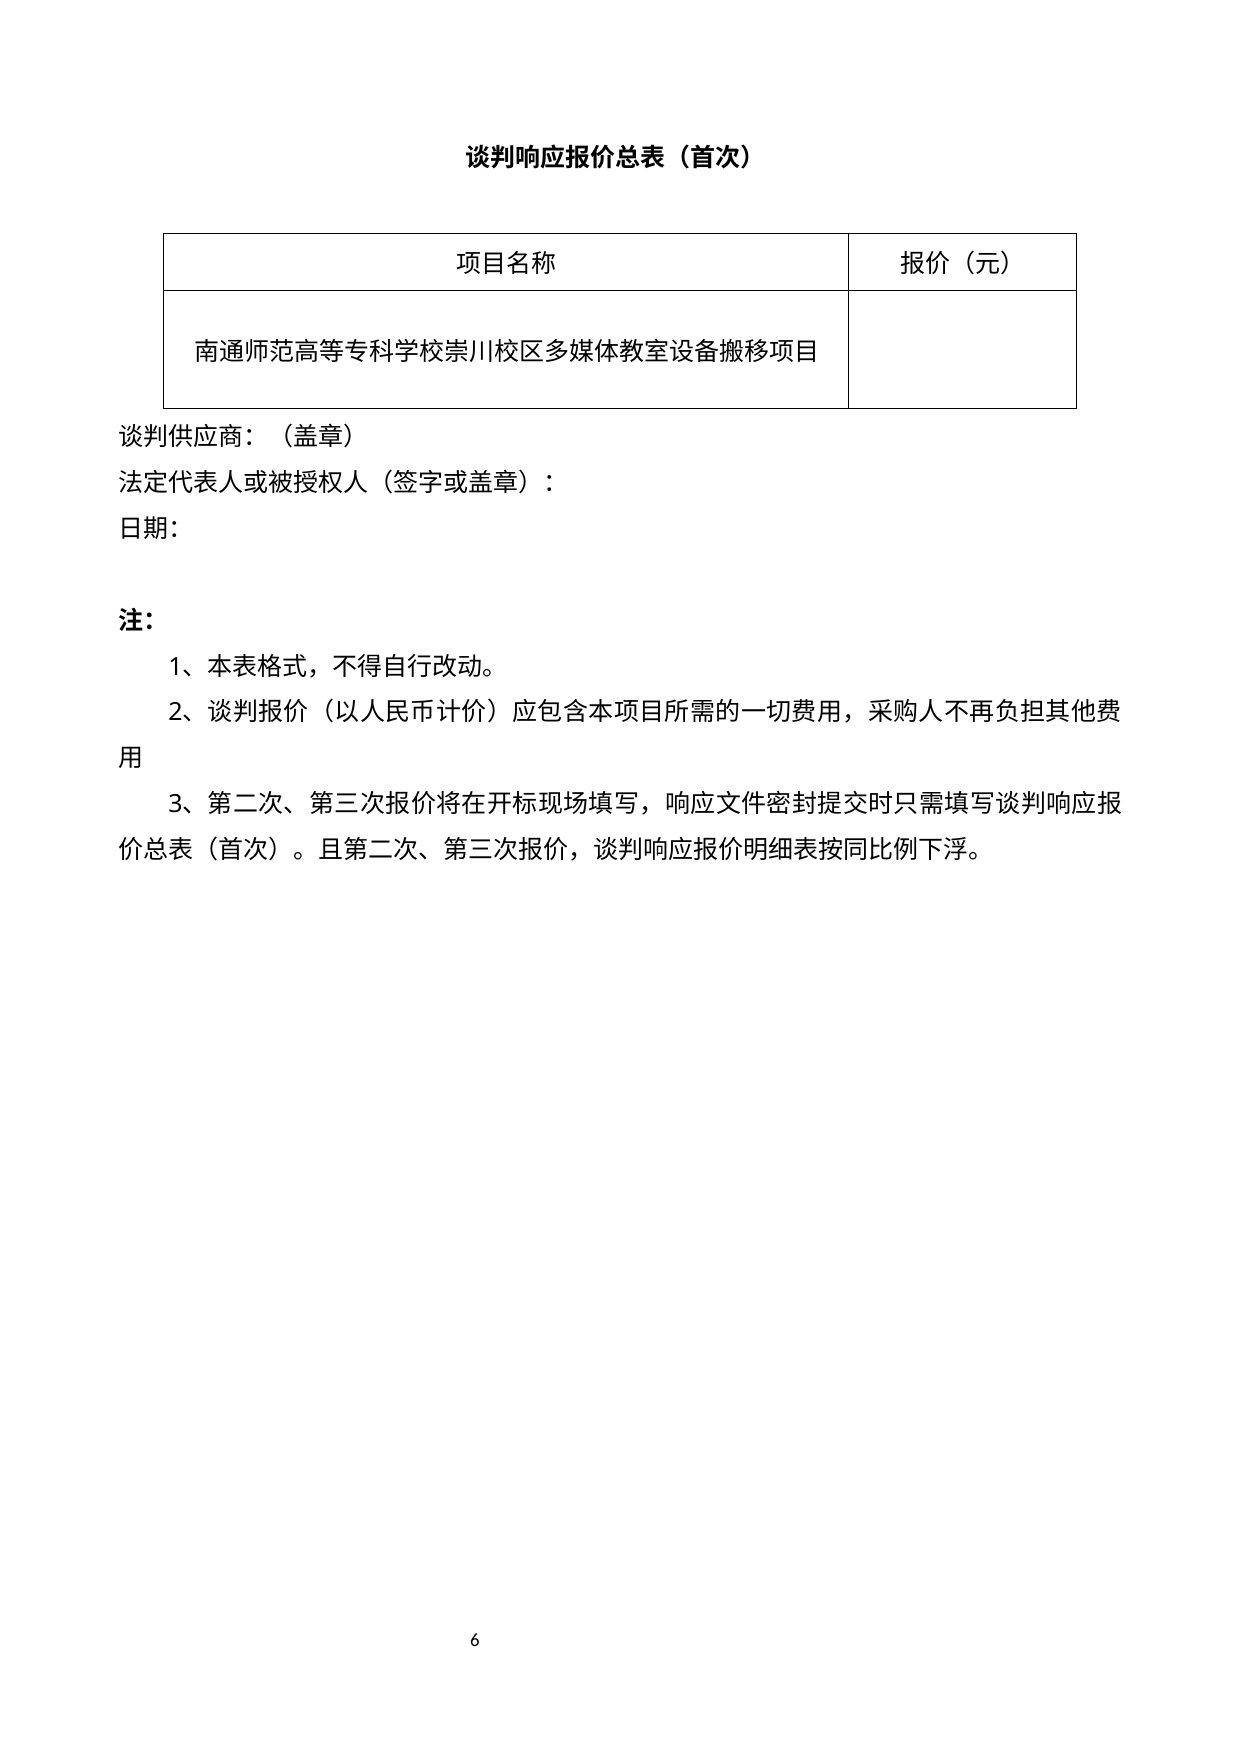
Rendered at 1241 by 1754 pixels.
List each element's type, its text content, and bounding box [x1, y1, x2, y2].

table_header 报价（元） [849, 234, 1076, 289]
text 谈判响应报价总表（首次） [52, 123, 1122, 188]
text 法定代表人或被授权人（签字或盖章）： [118, 455, 1122, 501]
table_cell 南通师范高等专科学校崇川校区多媒体教室设备搬移项目 [164, 291, 848, 408]
list 本表格式，不得自行改动。 [118, 638, 1122, 684]
list 第二次、第三次报价将在开标现场填写，响应文件密封提交时只需填写谈判响应报价总表（首次）。且第二次、第三次报价，谈判响应报价明细表按同比例下浮。 [118, 776, 1122, 867]
list 谈判报价（以人民币计价）应包含本项目所需的一切费用，采购人不再负担其他费用 [118, 684, 1122, 776]
text 注： [118, 592, 1122, 638]
text 谈判供应商：（盖章） [118, 409, 1122, 455]
table_header 项目名称 [164, 234, 848, 289]
table_cell [849, 291, 1076, 408]
text 日期： [118, 501, 1122, 547]
